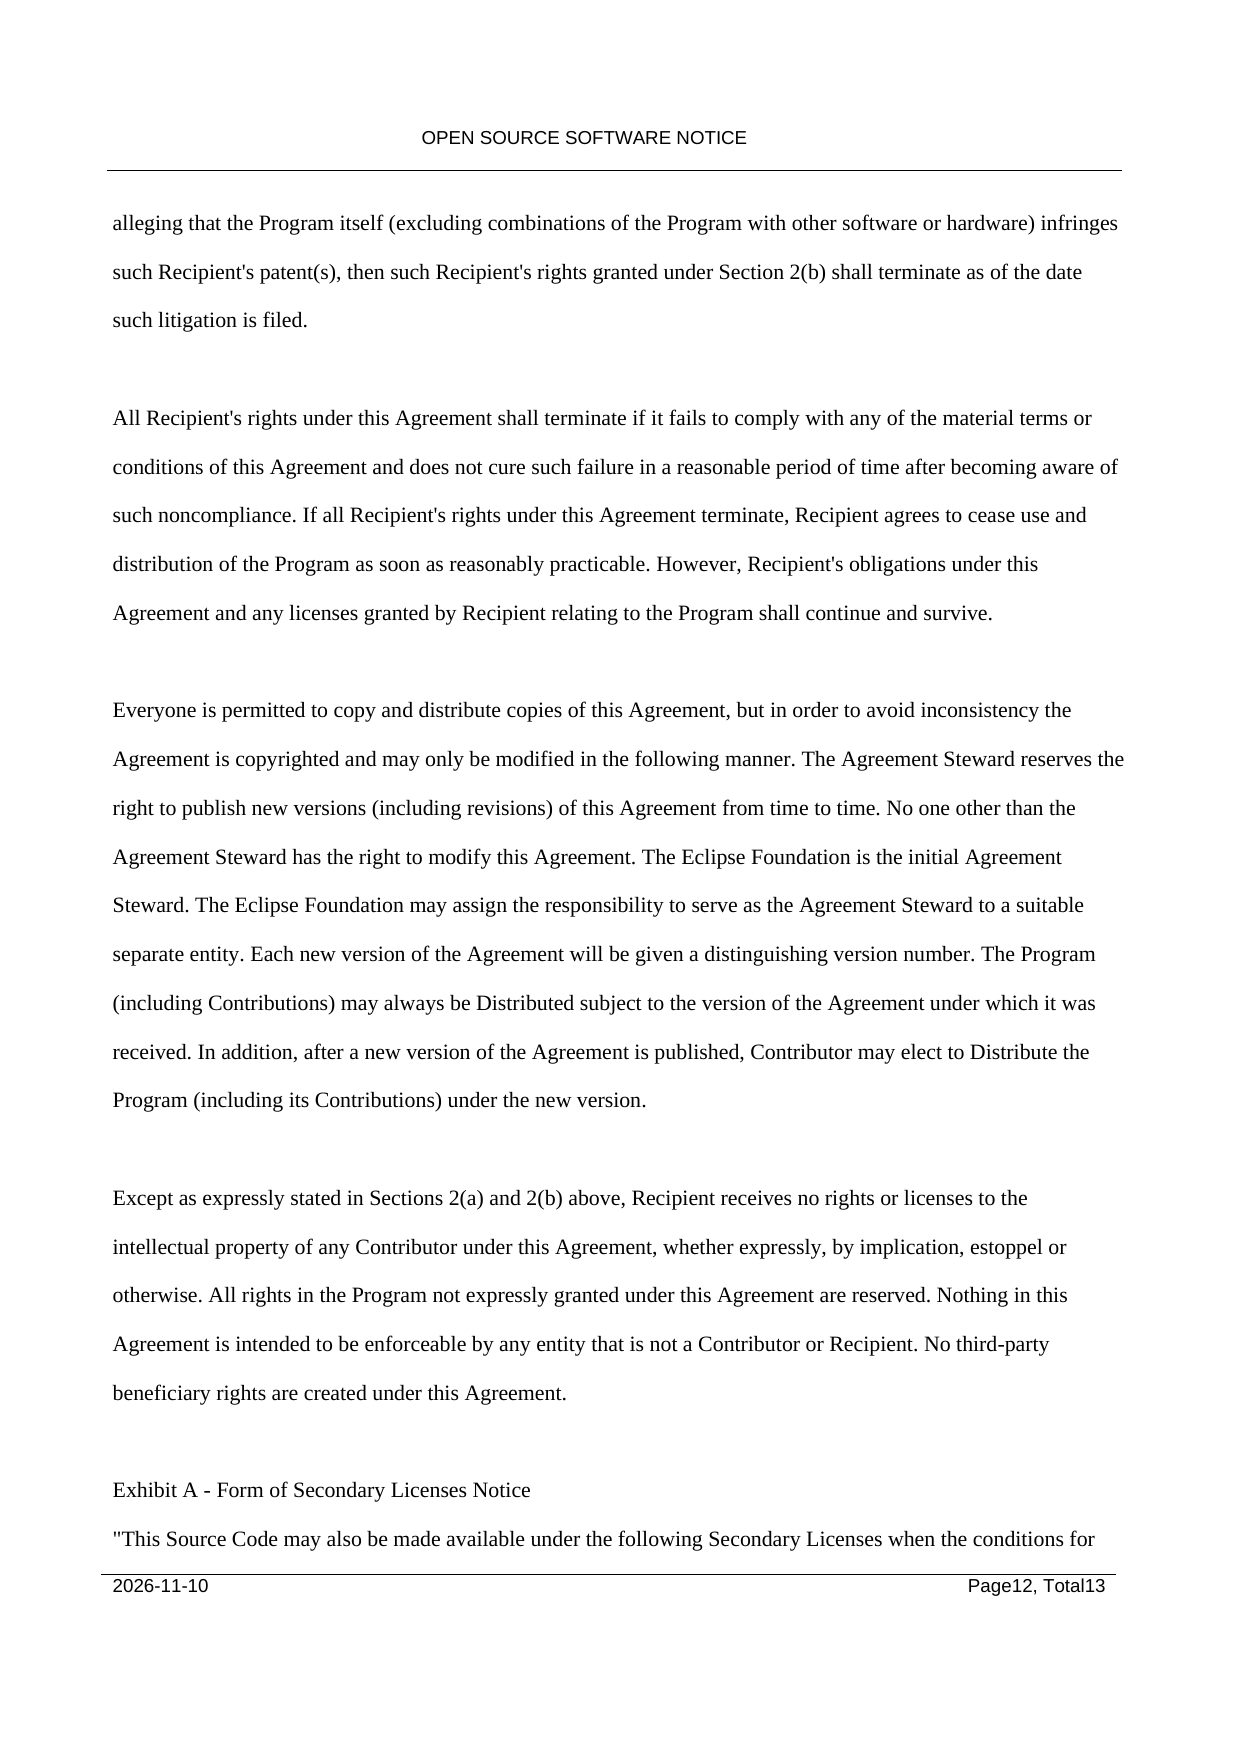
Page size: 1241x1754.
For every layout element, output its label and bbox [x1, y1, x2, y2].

text [112, 206, 1128, 1555]
